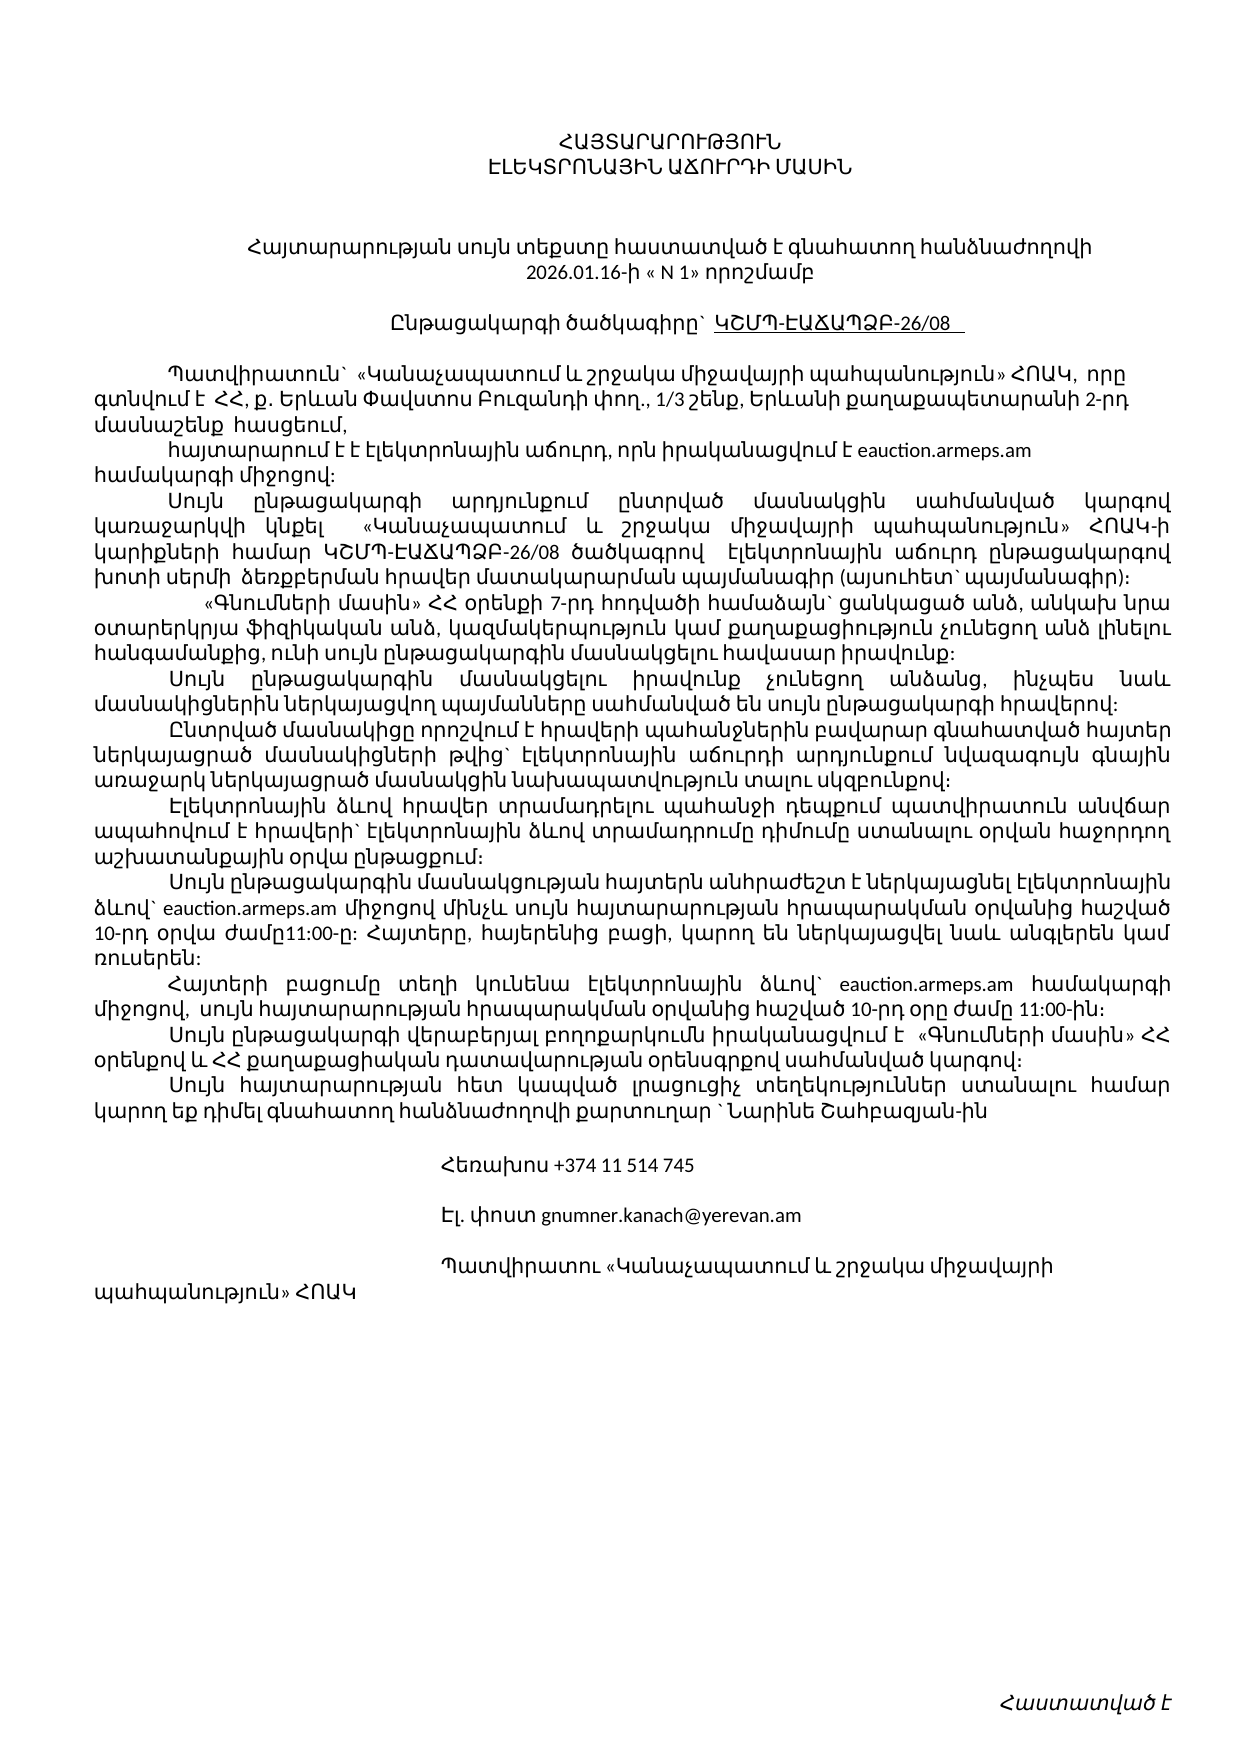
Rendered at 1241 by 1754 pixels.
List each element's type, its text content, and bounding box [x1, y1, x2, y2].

text 2026.01.16 -ի « N 1» որոշմամբ [94, 259, 1171, 285]
text Հայտերի բացումը տեղի կունենա էլեկտրոնային ձևով` eauction.armeps.am համակարգի միջոցով, սույն հայտարարության հրապարակման օրվանից հաշված 10-րդ օրը ժամը 11:00-ին։ [94, 971, 1171, 1022]
text Սույն հայտարարության հետ կապված լրացուցիչ տեղեկություններ ստանալու համար կարող եք դիմել գնահատող հանձնաժողովի քարտուղար ` Նարինե Շահբազյան-ին [94, 1073, 1171, 1123]
text ԷԼԵԿՏՐՈՆԱՅԻՆ ԱՃՈՒՐԴԻ ՄԱՍԻՆ [94, 154, 1171, 180]
text Հայտարարության սույն տեքստը հաստատված է գնահատող հանձնաժողովի [94, 234, 1171, 259]
text Հաստատված է [94, 1690, 1171, 1716]
text Սույն ընթացակարգի արդյունքում ընտրված մասնակցին սահմանված կարգով կառաջարկվի կնքել «Կանաչապատում և շրջակա միջավայրի պահպանություն» ՀՈԱԿ-ի կարիքների համար ԿՇՄՊ-ԷԱՃԱՊՁԲ-26/08 ծածկագրով էլեկտրոնային աճուրդ ընթացակարգով խոտի սերմի ձեռքբերման հրավեր մատակարարման պայմանագիր (այսուհետ` պայմանագիր)։ [94, 488, 1171, 590]
text Ընտրված մասնակիցը որոշվում է հրավերի պահանջներին բավարար գնահատված հայտեր ներկայացրած մասնակիցների թվից` էլեկտրոնային աճուրդի արդյունքում նվազագույն գնային առաջարկ ներկայացրած մասնակցին նախապատվություն տալու սկզբունքով։ [94, 717, 1171, 793]
text հայտարարում է է էլեկտրոնային աճուրդ, որն իրականացվում է eauction.armeps.am համակարգի միջոցով: [94, 437, 1171, 488]
text Ընթացակարգի ծածկագիրը` ԿՇՄՊ-ԷԱՃԱՊՁԲ-26/08 [94, 310, 1171, 336]
text ՀԱՅՏԱՐԱՐՈՒԹՅՈՒՆ [94, 129, 1171, 154]
text Սույն ընթացակարգին մասնակցելու իրավունք չունեցող անձանց, ինչպես նաև մասնակիցներին ներկայացվող պայմանները սահմանված են սույն ընթացակարգի հրավերով: [94, 666, 1171, 717]
text Էլեկտրոնային ձևով հրավեր տրամադրելու պահանջի դեպքում պատվիրատուն անվճար ապահովում է հրավերի` էլեկտրոնային ձևով տրամադրումը դիմումը ստանալու օրվան հաջորդող աշխատանքային օրվա ընթացքում։ [94, 793, 1171, 869]
text Էլ. փոստ gnumner.kanach@yerevan.am [94, 1203, 1171, 1228]
text Պատվիրատուն` «Կանաչապատում և շրջակա միջավայրի պահպանություն» ՀՈԱԿ, որը գտնվում է ՀՀ, ք․ Երևան Փավստոս Բուզանդի փող., 1/3 շենք, Երևանի քաղաքապետարանի 2-րդ մասնաշենք հասցեում, [94, 361, 1171, 437]
text Սույն ընթացակարգի վերաբերյալ բողոքարկումն իրականացվում է «Գնումների մասին» ՀՀ օրենքով և ՀՀ քաղաքացիական դատավարության օրենսգրքով սահմանված կարգով։ [94, 1022, 1171, 1073]
text Սույն ընթացակարգին մասնակցության հայտերն անհրաժեշտ է ներկայացնել էլեկտրոնային ձևով` eauction.armeps.am միջոցով մինչև սույն հայտարարության հրապարակման օրվանից հաշված 10-րդ օրվա ժամը11:00-ը: Հայտերը, հայերենից բացի, կարող են ներկայացվել նաև անգլերեն կամ ռուսերեն: [94, 869, 1171, 971]
text Հեռախոս +374 11 514 745 [94, 1152, 1171, 1177]
text «Գնումների մասին» ՀՀ օրենքի 7-րդ հոդվածի համաձայն` ցանկացած անձ, անկախ նրա օտարերկրյա ֆիզիկական անձ, կազմակերպություն կամ քաղաքացիություն չունեցող անձ լինելու հանգամանքից, ունի սույն ընթացակարգին մասնակցելու հավասար իրավունք: [94, 590, 1171, 666]
text Պատվիրատու «Կանաչապատում և շրջակա միջավայրի պահպանություն» ՀՈԱԿ [94, 1253, 1171, 1304]
